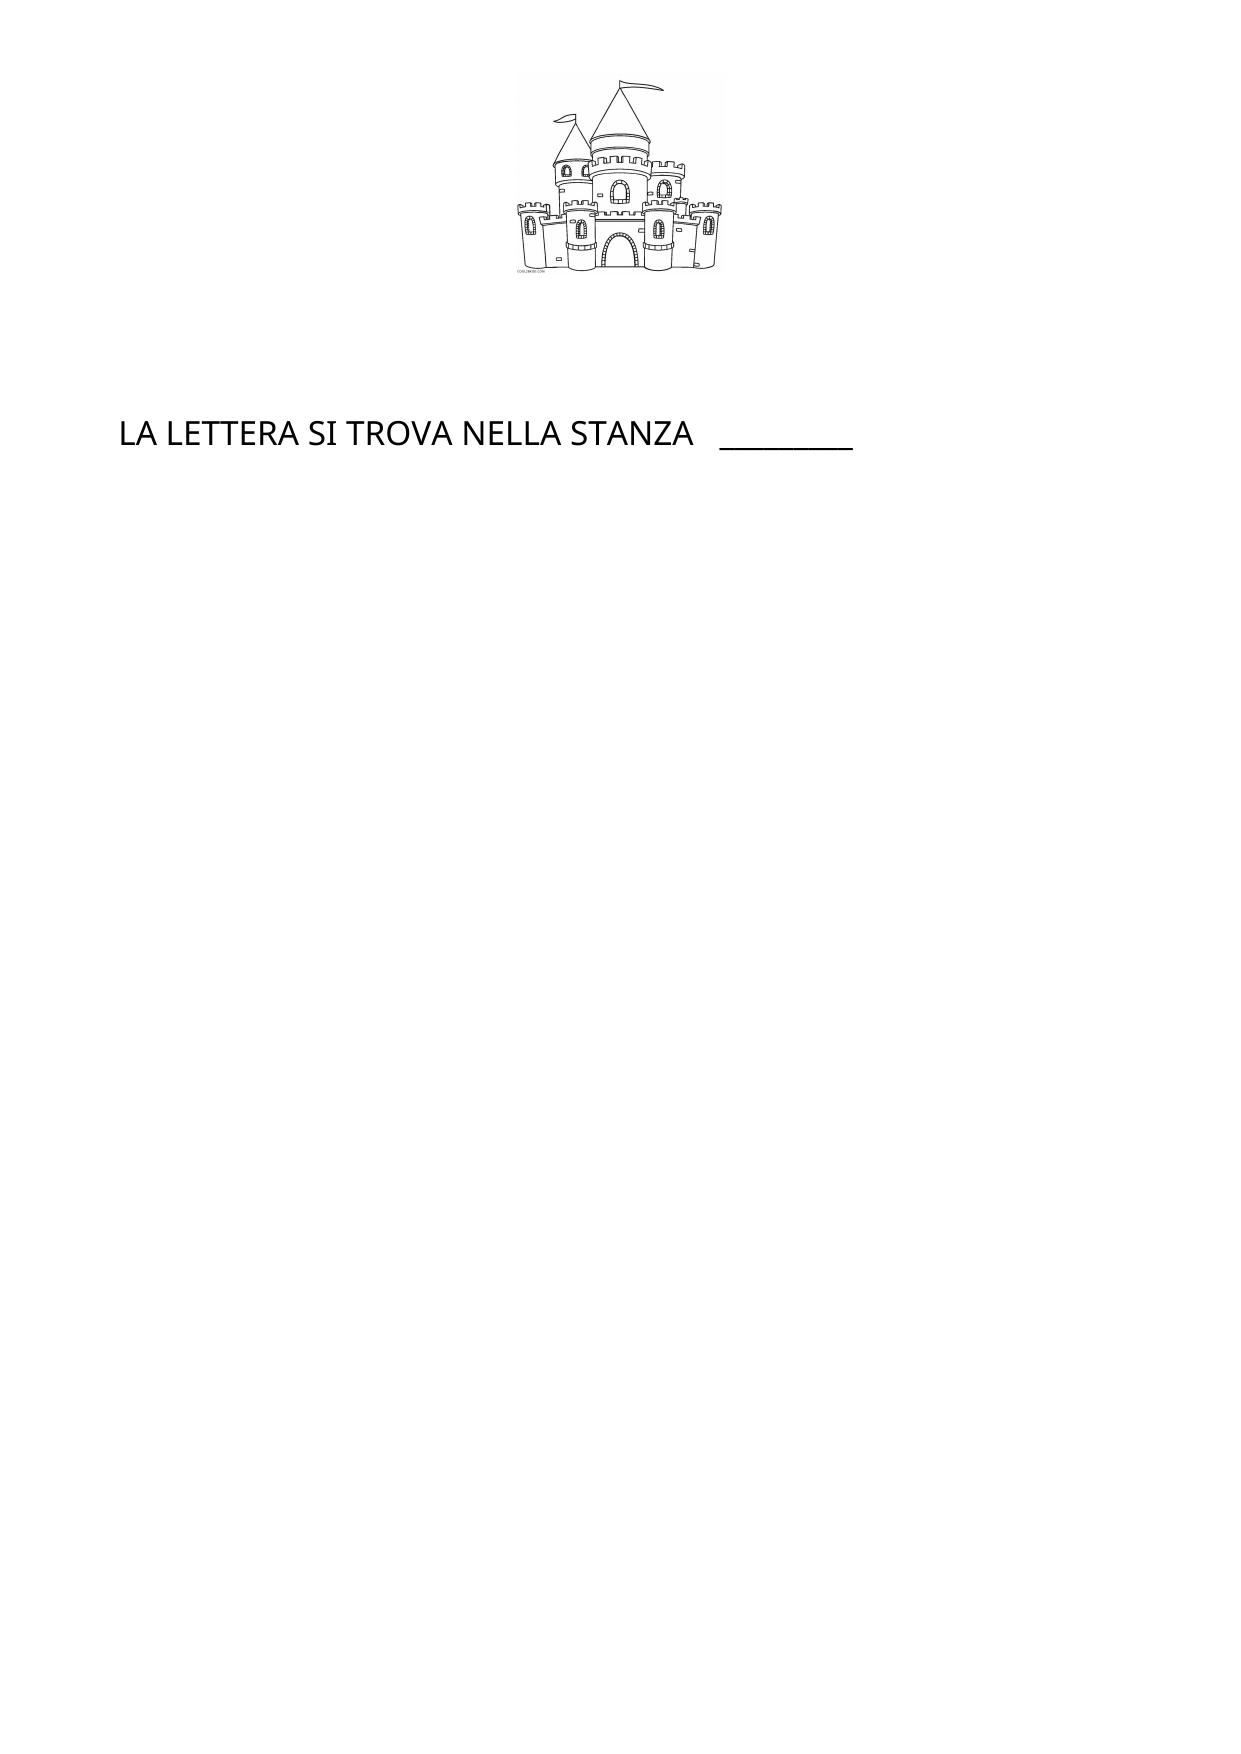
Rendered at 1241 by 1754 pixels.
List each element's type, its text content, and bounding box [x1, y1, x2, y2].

picture [515, 73, 725, 274]
text LA LETTERA SI TROVA NELLA STANZA _________ [118, 409, 1122, 455]
